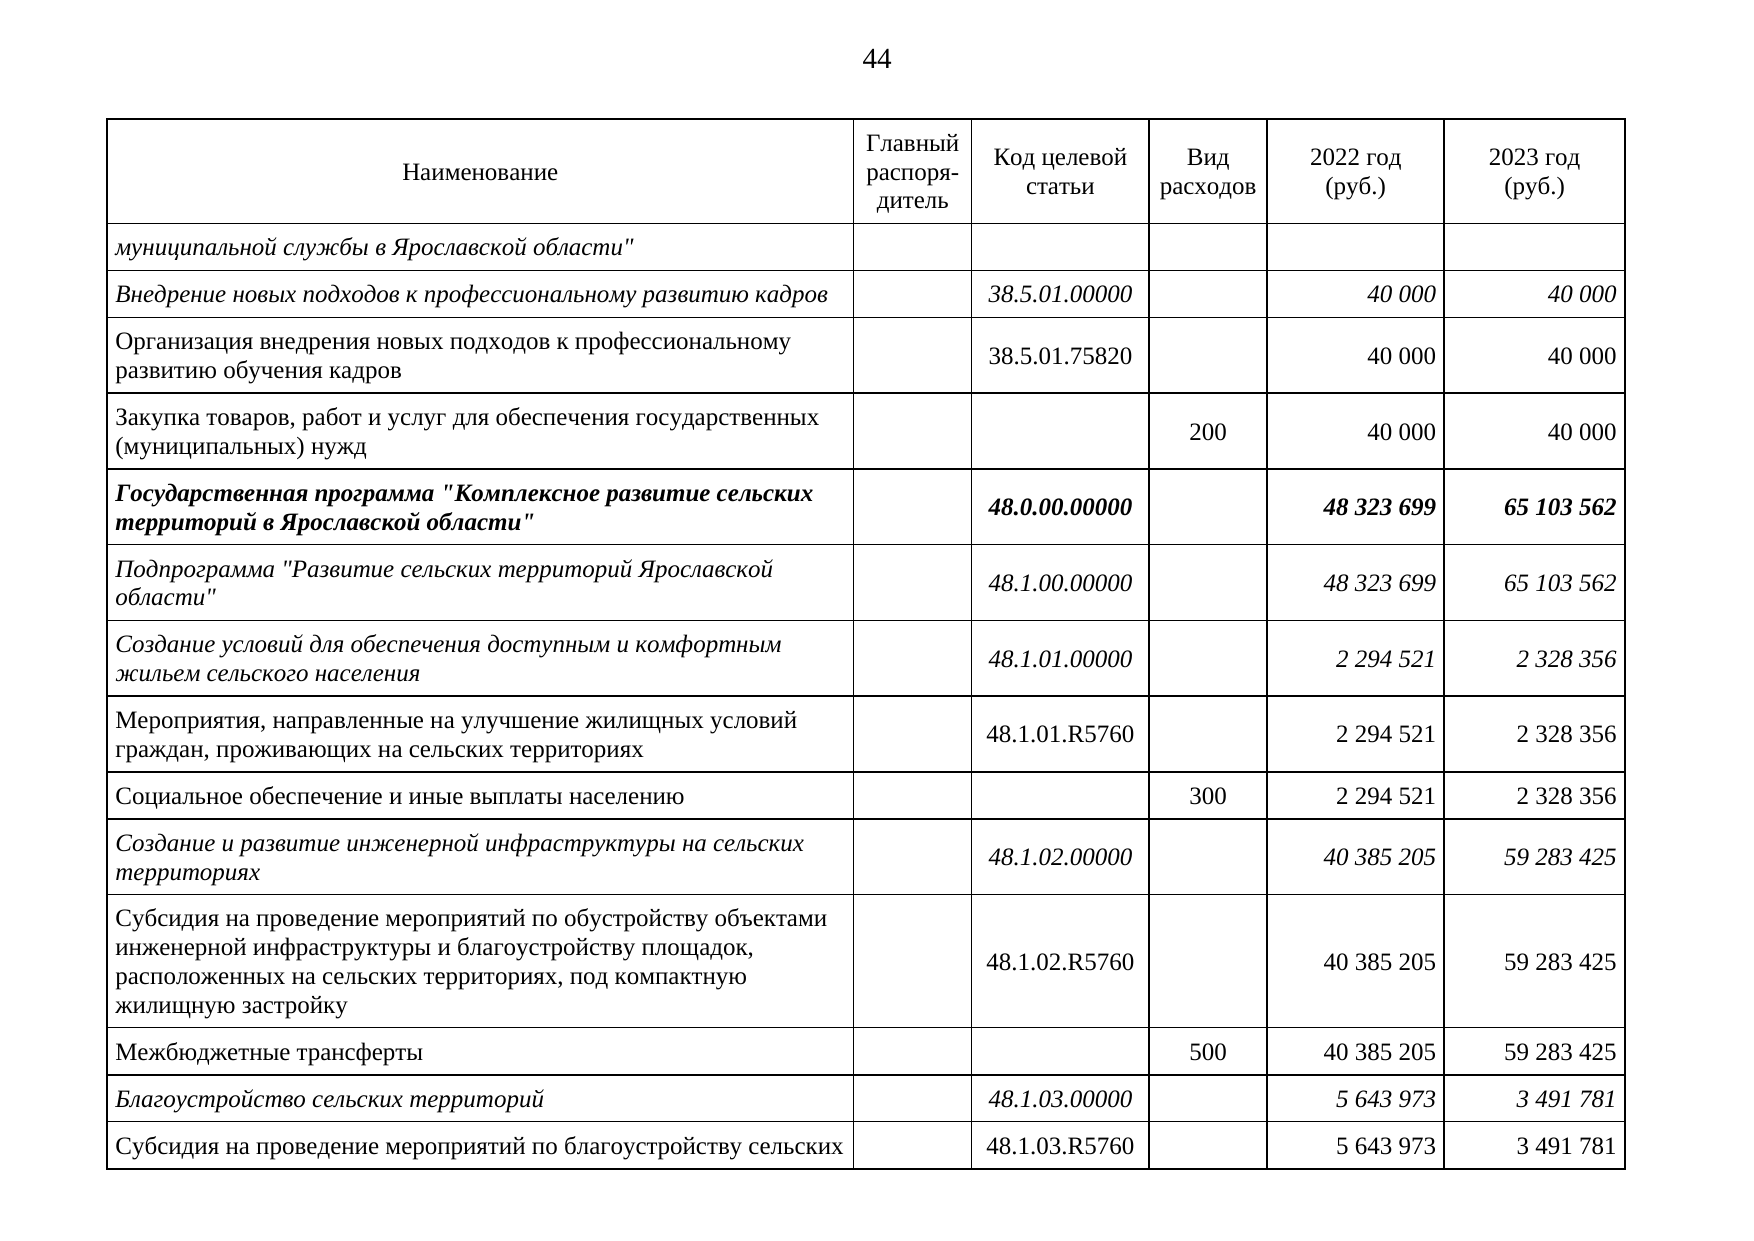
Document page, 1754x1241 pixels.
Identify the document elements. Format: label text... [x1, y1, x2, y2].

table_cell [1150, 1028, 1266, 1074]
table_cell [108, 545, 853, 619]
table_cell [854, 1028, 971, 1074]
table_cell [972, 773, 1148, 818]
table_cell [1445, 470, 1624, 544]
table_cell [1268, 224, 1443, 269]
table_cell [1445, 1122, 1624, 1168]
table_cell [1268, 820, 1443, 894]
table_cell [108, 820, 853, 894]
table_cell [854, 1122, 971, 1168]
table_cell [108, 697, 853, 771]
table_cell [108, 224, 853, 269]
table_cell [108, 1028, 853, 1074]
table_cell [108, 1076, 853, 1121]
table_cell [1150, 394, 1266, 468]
table_header Код целевой статьи [972, 120, 1148, 223]
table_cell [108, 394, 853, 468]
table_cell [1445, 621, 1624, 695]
table_header Главный распоря-дитель [854, 120, 971, 223]
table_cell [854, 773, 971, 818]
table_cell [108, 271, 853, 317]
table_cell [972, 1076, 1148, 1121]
table_header Наименование [108, 120, 853, 223]
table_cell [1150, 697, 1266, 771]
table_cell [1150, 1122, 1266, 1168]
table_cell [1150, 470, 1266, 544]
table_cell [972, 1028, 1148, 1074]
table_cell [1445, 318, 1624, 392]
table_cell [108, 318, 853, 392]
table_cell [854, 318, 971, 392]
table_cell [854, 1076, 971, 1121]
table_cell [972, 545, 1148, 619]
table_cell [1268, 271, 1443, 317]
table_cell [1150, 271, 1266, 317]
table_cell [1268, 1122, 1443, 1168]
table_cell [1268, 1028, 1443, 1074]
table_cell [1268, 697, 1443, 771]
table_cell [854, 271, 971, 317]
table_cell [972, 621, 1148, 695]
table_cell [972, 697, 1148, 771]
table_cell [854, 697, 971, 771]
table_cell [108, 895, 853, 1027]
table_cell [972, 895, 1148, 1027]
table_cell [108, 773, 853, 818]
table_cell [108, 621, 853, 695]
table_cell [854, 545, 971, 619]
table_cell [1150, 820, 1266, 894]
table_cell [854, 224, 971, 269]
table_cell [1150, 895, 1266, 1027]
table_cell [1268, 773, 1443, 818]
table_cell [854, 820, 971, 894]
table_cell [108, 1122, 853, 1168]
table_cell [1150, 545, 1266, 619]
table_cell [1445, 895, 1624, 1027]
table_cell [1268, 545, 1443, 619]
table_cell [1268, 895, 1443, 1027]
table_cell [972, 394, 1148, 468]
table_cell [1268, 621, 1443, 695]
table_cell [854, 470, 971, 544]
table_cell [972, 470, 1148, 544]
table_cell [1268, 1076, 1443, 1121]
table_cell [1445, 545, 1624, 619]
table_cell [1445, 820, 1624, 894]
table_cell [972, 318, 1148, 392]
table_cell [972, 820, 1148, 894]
table_header 2022 год (руб.) [1268, 120, 1443, 223]
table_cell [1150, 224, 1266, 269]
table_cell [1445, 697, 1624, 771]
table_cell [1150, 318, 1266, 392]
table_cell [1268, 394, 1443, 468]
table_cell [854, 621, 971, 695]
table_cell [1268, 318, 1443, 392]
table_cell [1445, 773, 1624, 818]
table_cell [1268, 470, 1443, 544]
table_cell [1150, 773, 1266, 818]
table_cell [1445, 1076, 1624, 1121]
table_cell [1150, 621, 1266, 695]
table_header 2023 год (руб.) [1445, 120, 1624, 223]
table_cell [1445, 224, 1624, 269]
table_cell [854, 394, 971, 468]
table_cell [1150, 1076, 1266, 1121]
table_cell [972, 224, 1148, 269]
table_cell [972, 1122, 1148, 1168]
table_header Вид расходов [1150, 120, 1266, 223]
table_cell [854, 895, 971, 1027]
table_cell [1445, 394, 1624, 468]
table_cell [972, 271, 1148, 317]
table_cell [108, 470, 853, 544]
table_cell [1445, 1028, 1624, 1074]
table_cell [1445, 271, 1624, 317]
